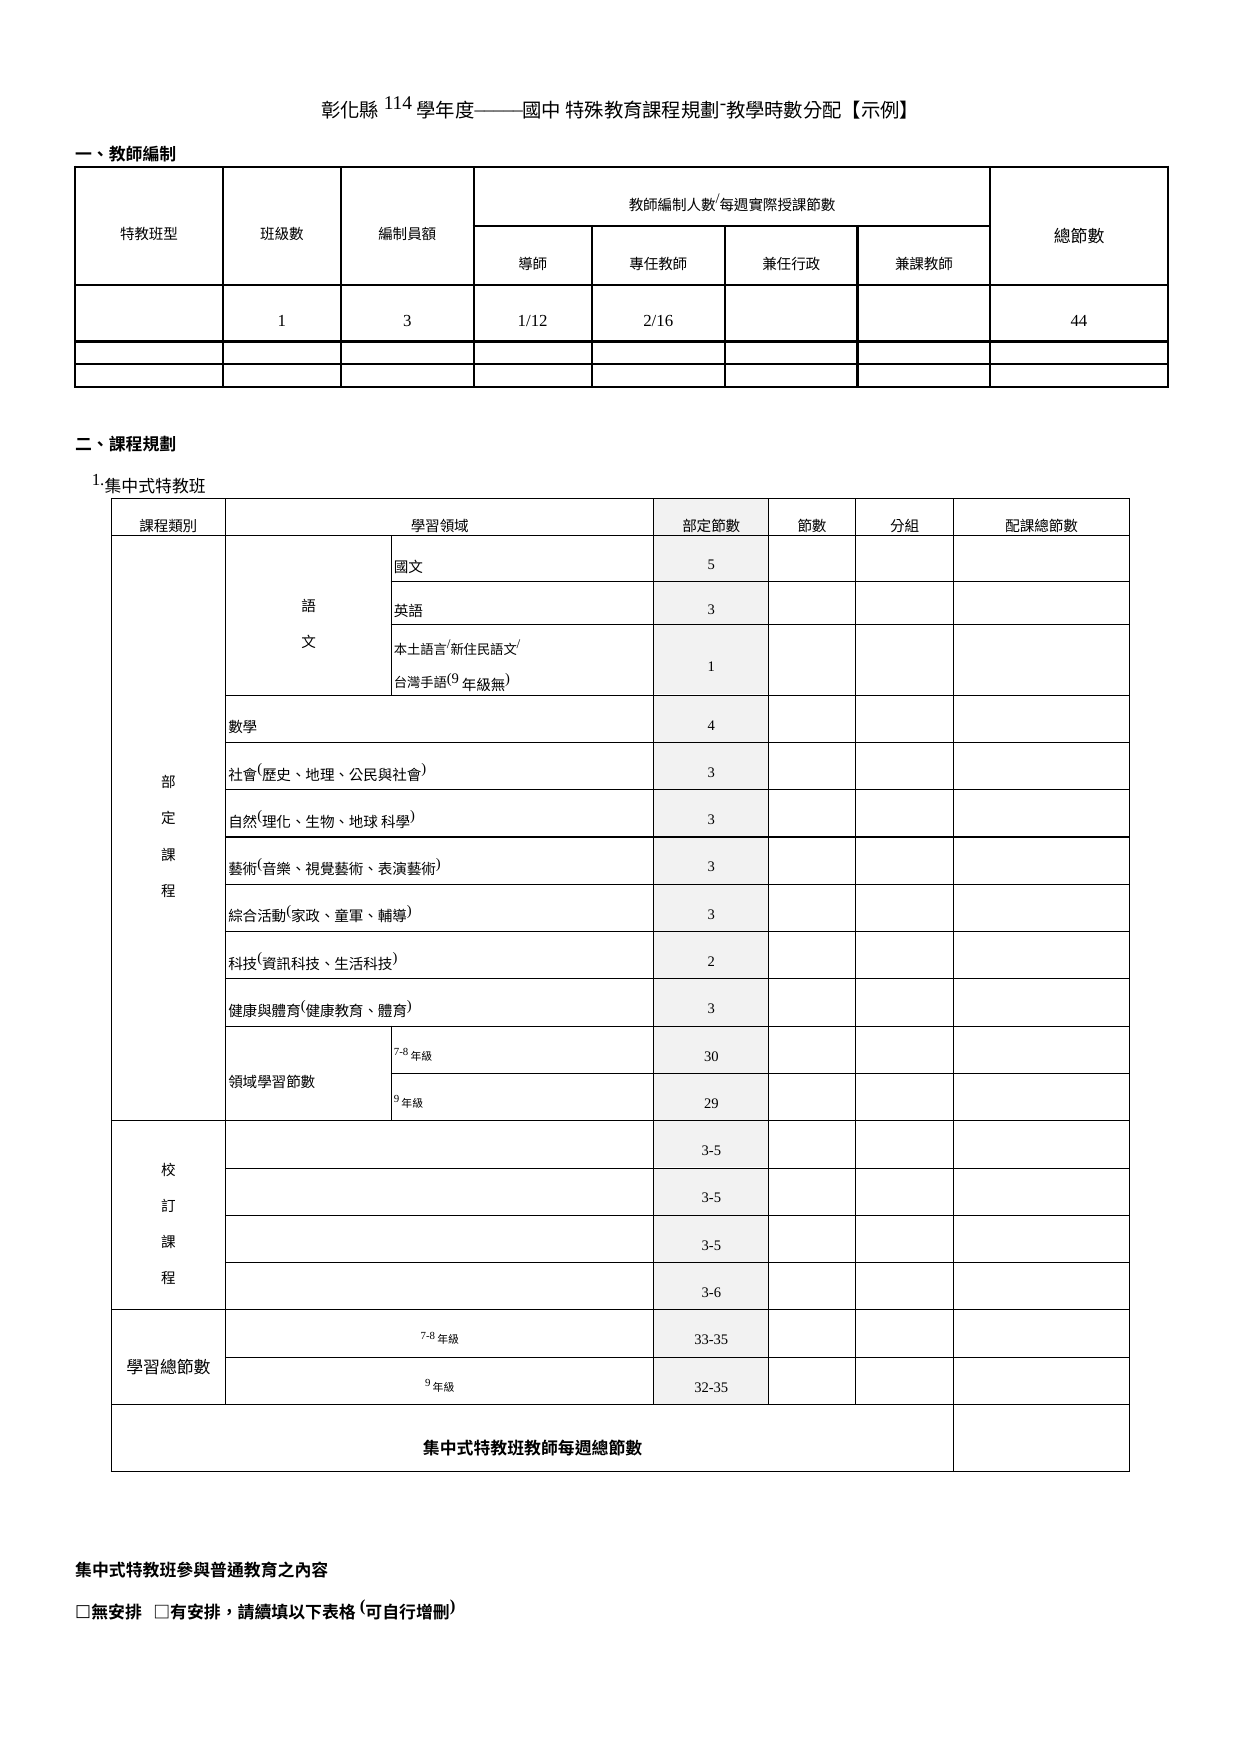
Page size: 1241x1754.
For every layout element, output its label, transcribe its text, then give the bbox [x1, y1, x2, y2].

table_cell 導師 [475, 227, 591, 284]
table_cell 科技(資訊科技、生活科技) [226, 932, 653, 978]
table_cell [856, 743, 953, 789]
table_cell [856, 932, 953, 978]
table_cell [954, 582, 1129, 624]
table_cell 學習總節數 [112, 1310, 225, 1404]
table_cell [593, 365, 724, 386]
table_cell 9年級 [226, 1358, 653, 1404]
table_cell [954, 790, 1129, 836]
table_cell 32-35 [654, 1358, 768, 1404]
table_cell 專任教師 [593, 227, 724, 284]
table_header 特教班型 [76, 168, 222, 284]
table_cell [856, 1358, 953, 1404]
table_cell 3-6 [654, 1263, 768, 1309]
table_cell 33-35 [654, 1310, 768, 1357]
table_cell [954, 696, 1129, 742]
table_cell [856, 1121, 953, 1167]
table_cell 語 文 [226, 536, 391, 694]
table_cell [856, 885, 953, 931]
text 彰化縣 114 學年度_____國中 特殊教育課程規劃-教學時數分配【示例】 [75, 75, 1165, 123]
table_cell 兼任行政 [726, 227, 856, 284]
table_cell [954, 536, 1129, 581]
table_cell 綜合活動(家政、童軍、輔導) [226, 885, 653, 931]
table_cell 集中式特教班教師每週總節數 [112, 1405, 953, 1471]
table_cell [954, 1310, 1129, 1357]
table_cell [769, 1216, 855, 1262]
table_header 教師編制人數/每週實際授課節數 [475, 168, 989, 225]
table_cell [769, 1027, 855, 1073]
table_cell [769, 536, 855, 581]
table_header 分組 [856, 499, 953, 535]
table_cell 3-5 [654, 1216, 768, 1262]
table_header 編制員額 [342, 168, 473, 284]
table_cell 29 [654, 1074, 768, 1120]
table_cell 校 訂 課 程 [112, 1121, 225, 1309]
table_cell 兼課教師 [859, 227, 989, 284]
table_cell 3 [654, 838, 768, 884]
table_cell 3-5 [654, 1169, 768, 1215]
text 一、教師編制 [75, 123, 1165, 166]
table_cell [954, 1216, 1129, 1262]
table_cell [856, 838, 953, 884]
table_cell [593, 343, 724, 363]
table_cell 3 [654, 582, 768, 624]
table_cell 9年級 [392, 1074, 653, 1120]
table_cell [856, 1169, 953, 1215]
table_cell 3 [342, 286, 473, 340]
table_cell [856, 790, 953, 836]
table_cell [954, 932, 1129, 978]
table_cell [954, 743, 1129, 789]
table_cell [224, 343, 340, 363]
table_cell [224, 365, 340, 386]
table_cell [342, 365, 473, 386]
text 1.集中式特教班 [75, 456, 1165, 498]
table_cell [856, 582, 953, 624]
table_header 總節數 [991, 168, 1167, 284]
table_cell 藝術(音樂、視覺藝術、表演藝術) [226, 838, 653, 884]
table_header 節數 [769, 499, 855, 535]
table_cell [475, 365, 591, 386]
table_cell [954, 1074, 1129, 1120]
table_cell 健康與體育(健康教育、體育) [226, 979, 653, 1026]
table_cell 本土語言/新住民語文/ 台灣手語(9年級無) [392, 625, 653, 694]
table_cell 社會(歷史、地理、公民與社會) [226, 743, 653, 789]
table_cell [769, 1358, 855, 1404]
table_cell [76, 365, 222, 386]
table_cell 自然(理化、生物、地球 科學) [226, 790, 653, 836]
table_cell 3 [654, 885, 768, 931]
table_cell [954, 625, 1129, 694]
table_cell [226, 1216, 653, 1262]
table_cell 44 [991, 286, 1167, 340]
table_cell [954, 1263, 1129, 1309]
table_header 班級數 [224, 168, 340, 284]
table_header 學習領域 [226, 499, 653, 535]
table_cell [954, 1169, 1129, 1215]
table_cell [769, 743, 855, 789]
table_cell [991, 365, 1167, 386]
table_cell 2/16 [593, 286, 724, 340]
table_cell [856, 1027, 953, 1073]
table_cell [726, 343, 856, 363]
table_cell [769, 1121, 855, 1167]
table_cell [76, 343, 222, 363]
table_cell 5 [654, 536, 768, 581]
table_cell [954, 1358, 1129, 1404]
table_cell [991, 343, 1167, 363]
table_cell 30 [654, 1027, 768, 1073]
table_cell [76, 286, 222, 340]
table_cell [859, 343, 989, 363]
table_cell [954, 1405, 1129, 1471]
table_cell 3 [654, 979, 768, 1026]
table_cell [226, 1121, 653, 1167]
table_cell 3 [654, 790, 768, 836]
table_cell [856, 625, 953, 694]
table_cell [769, 932, 855, 978]
table_cell [856, 1310, 953, 1357]
table_cell 部 定 課 程 [112, 536, 225, 1120]
table_cell [859, 365, 989, 386]
table_cell [769, 1310, 855, 1357]
table_cell 4 [654, 696, 768, 742]
table_cell [475, 343, 591, 363]
table_cell [954, 838, 1129, 884]
table_cell 7-8年級 [226, 1310, 653, 1357]
table_cell [726, 365, 856, 386]
table_cell 國文 [392, 536, 653, 581]
text □無安排 □有安排，請續填以下表格 (可自行增刪) [75, 1581, 1165, 1624]
table_cell [769, 696, 855, 742]
table_cell 數學 [226, 696, 653, 742]
table_cell [856, 1263, 953, 1309]
table_cell [769, 625, 855, 694]
table_cell 3-5 [654, 1121, 768, 1167]
table_header 配課總節數 [954, 499, 1129, 535]
table_header 課程類別 [112, 499, 225, 535]
table_cell [769, 1074, 855, 1120]
table_cell 英語 [392, 582, 653, 624]
table_header 部定節數 [654, 499, 768, 535]
table_cell [856, 696, 953, 742]
table_cell [954, 1121, 1129, 1167]
table_cell [226, 1169, 653, 1215]
table_cell [856, 536, 953, 581]
table_cell [769, 979, 855, 1026]
table_cell [859, 286, 989, 340]
table_cell 1 [224, 286, 340, 340]
table_cell 1/12 [475, 286, 591, 340]
table_cell [769, 1263, 855, 1309]
table_cell [856, 1216, 953, 1262]
table_cell [769, 582, 855, 624]
table_cell [769, 790, 855, 836]
table_cell [856, 979, 953, 1026]
table_cell 3 [654, 743, 768, 789]
text 集中式特教班參與普通教育之內容 [75, 1539, 1165, 1581]
table_cell 領域學習節數 [226, 1027, 391, 1120]
table_cell 7-8年級 [392, 1027, 653, 1073]
text 二、課程規劃 [75, 413, 1165, 456]
table_cell [342, 343, 473, 363]
table_cell 2 [654, 932, 768, 978]
table_cell [954, 979, 1129, 1026]
table_cell [769, 885, 855, 931]
table_cell [726, 286, 856, 340]
table_cell [954, 885, 1129, 931]
table_cell [769, 1169, 855, 1215]
table_cell [856, 1074, 953, 1120]
table_cell 1 [654, 625, 768, 694]
table_cell [954, 1027, 1129, 1073]
table_cell [769, 838, 855, 884]
table_cell [226, 1263, 653, 1309]
